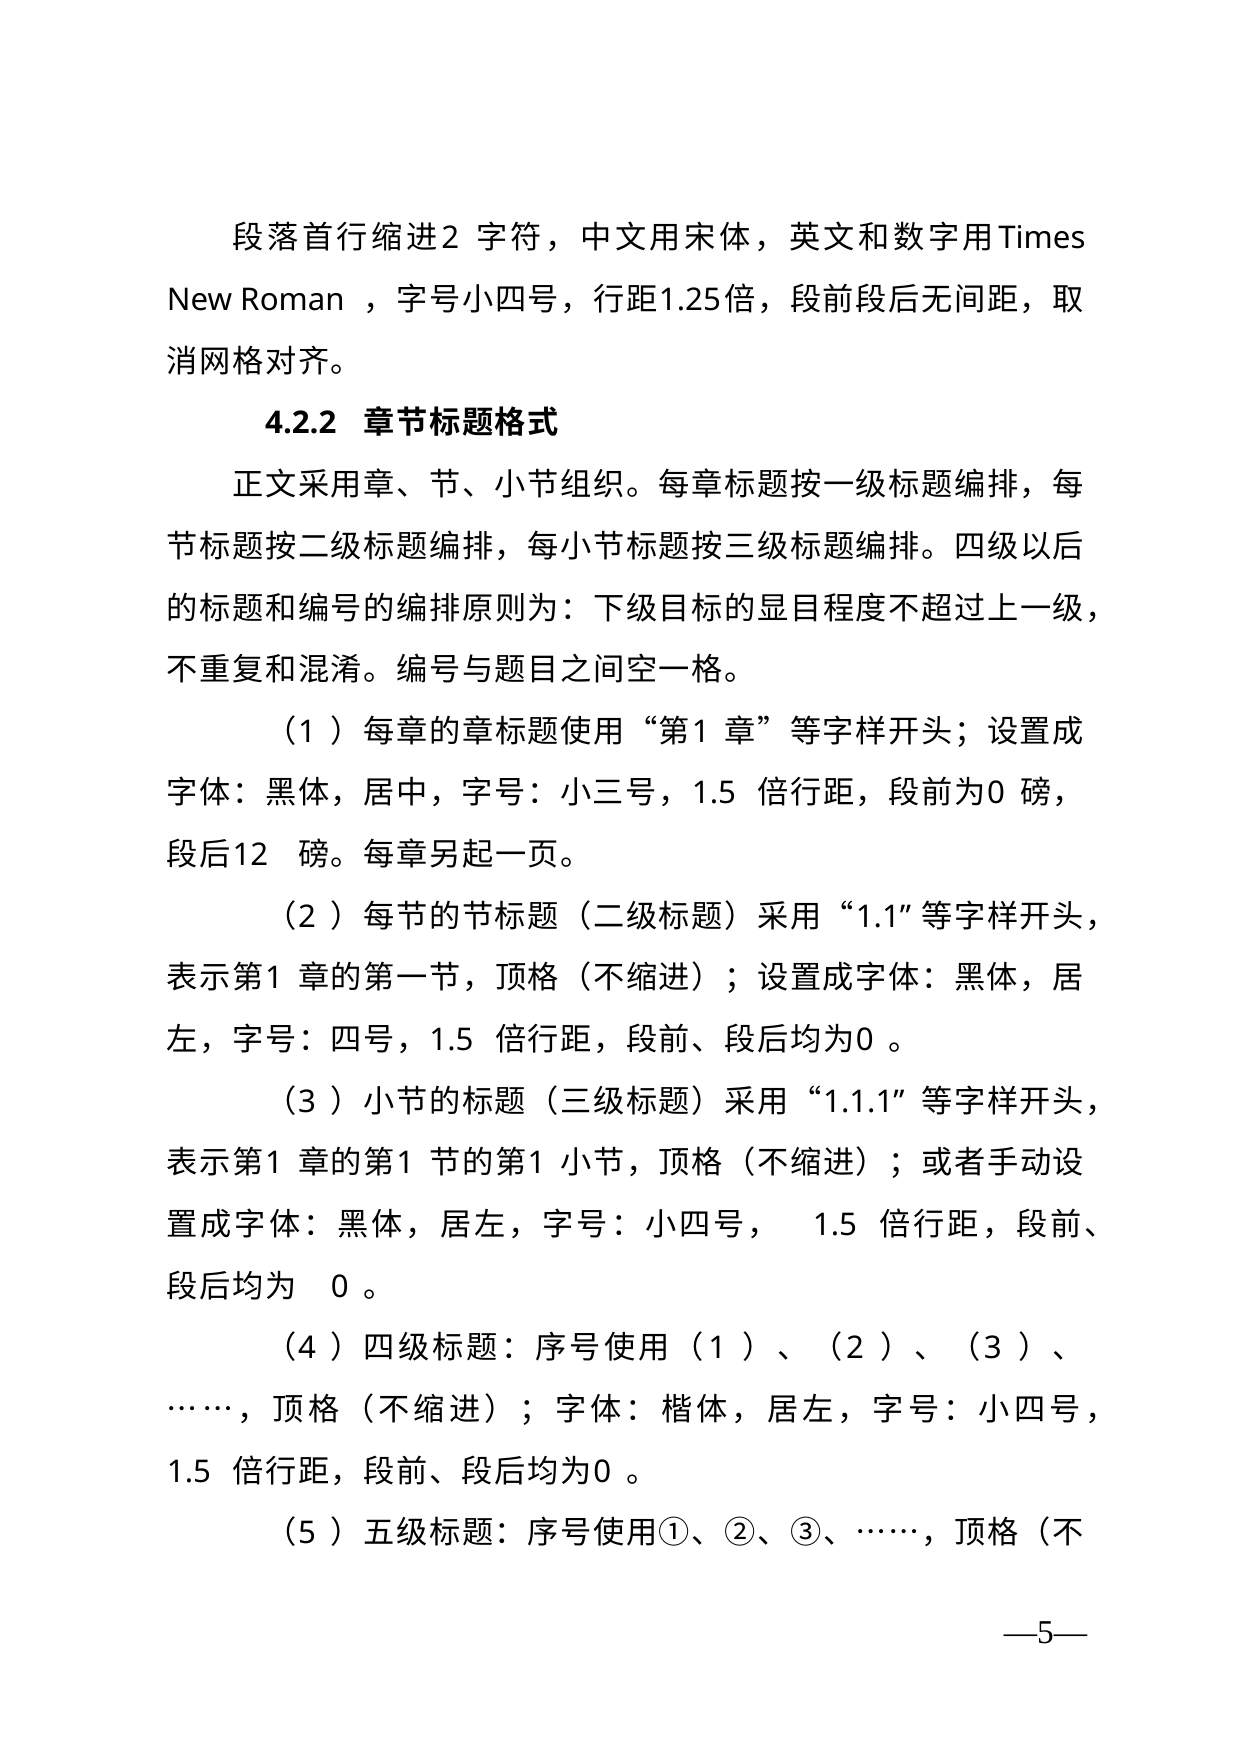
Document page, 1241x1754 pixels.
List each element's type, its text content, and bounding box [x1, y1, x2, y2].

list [167, 1499, 1085, 1561]
list 每章的章标题使用“第1章”等字样开头；设置成字体：黑体，居中，字号：小三号，1.5倍行距，段前为0磅，段后12磅。每章另起一页。 [167, 698, 1085, 883]
subtitle 4.2.2章节标题格式 [167, 389, 1085, 451]
list 每节的节标题（二级标题）采用“1.1”等字样开头，表示第1章的第一节，顶格（不缩进）；设置成字体：黑体，居左，字号：四号，1.5倍行距，段前、段后均为0。 [167, 883, 1085, 1068]
list 小节的标题（三级标题）采用“1.1.1”等字样开头，表示第1章的第1节的第1小节，顶格（不缩进）；或者手动设置成字体：黑体，居左，字号：小四号，1.5倍行距，段前、段后均为0。 [167, 1068, 1085, 1314]
list 四级标题：序号使用（1）、（2）、（3）、……，顶格（不缩进）；字体：楷体，居左，字号：小四号，1.5倍行距，段前、段后均为0。 [167, 1314, 1085, 1499]
text 段落首行缩进2字符，中文用宋体，英文和数字用Times New Roman，字号小四号，行距1.25倍，段前段后无间距，取消网格对齐。 [167, 204, 1085, 389]
text 正文采用章、节、小节组织。每章标题按一级标题编排，每节标题按二级标题编排，每小节标题按三级标题编排。四级以后的标题和编号的编排原则为：下级目标的显目程度不超过上一级，不重复和混淆。编号与题目之间空一格。 [167, 451, 1085, 698]
